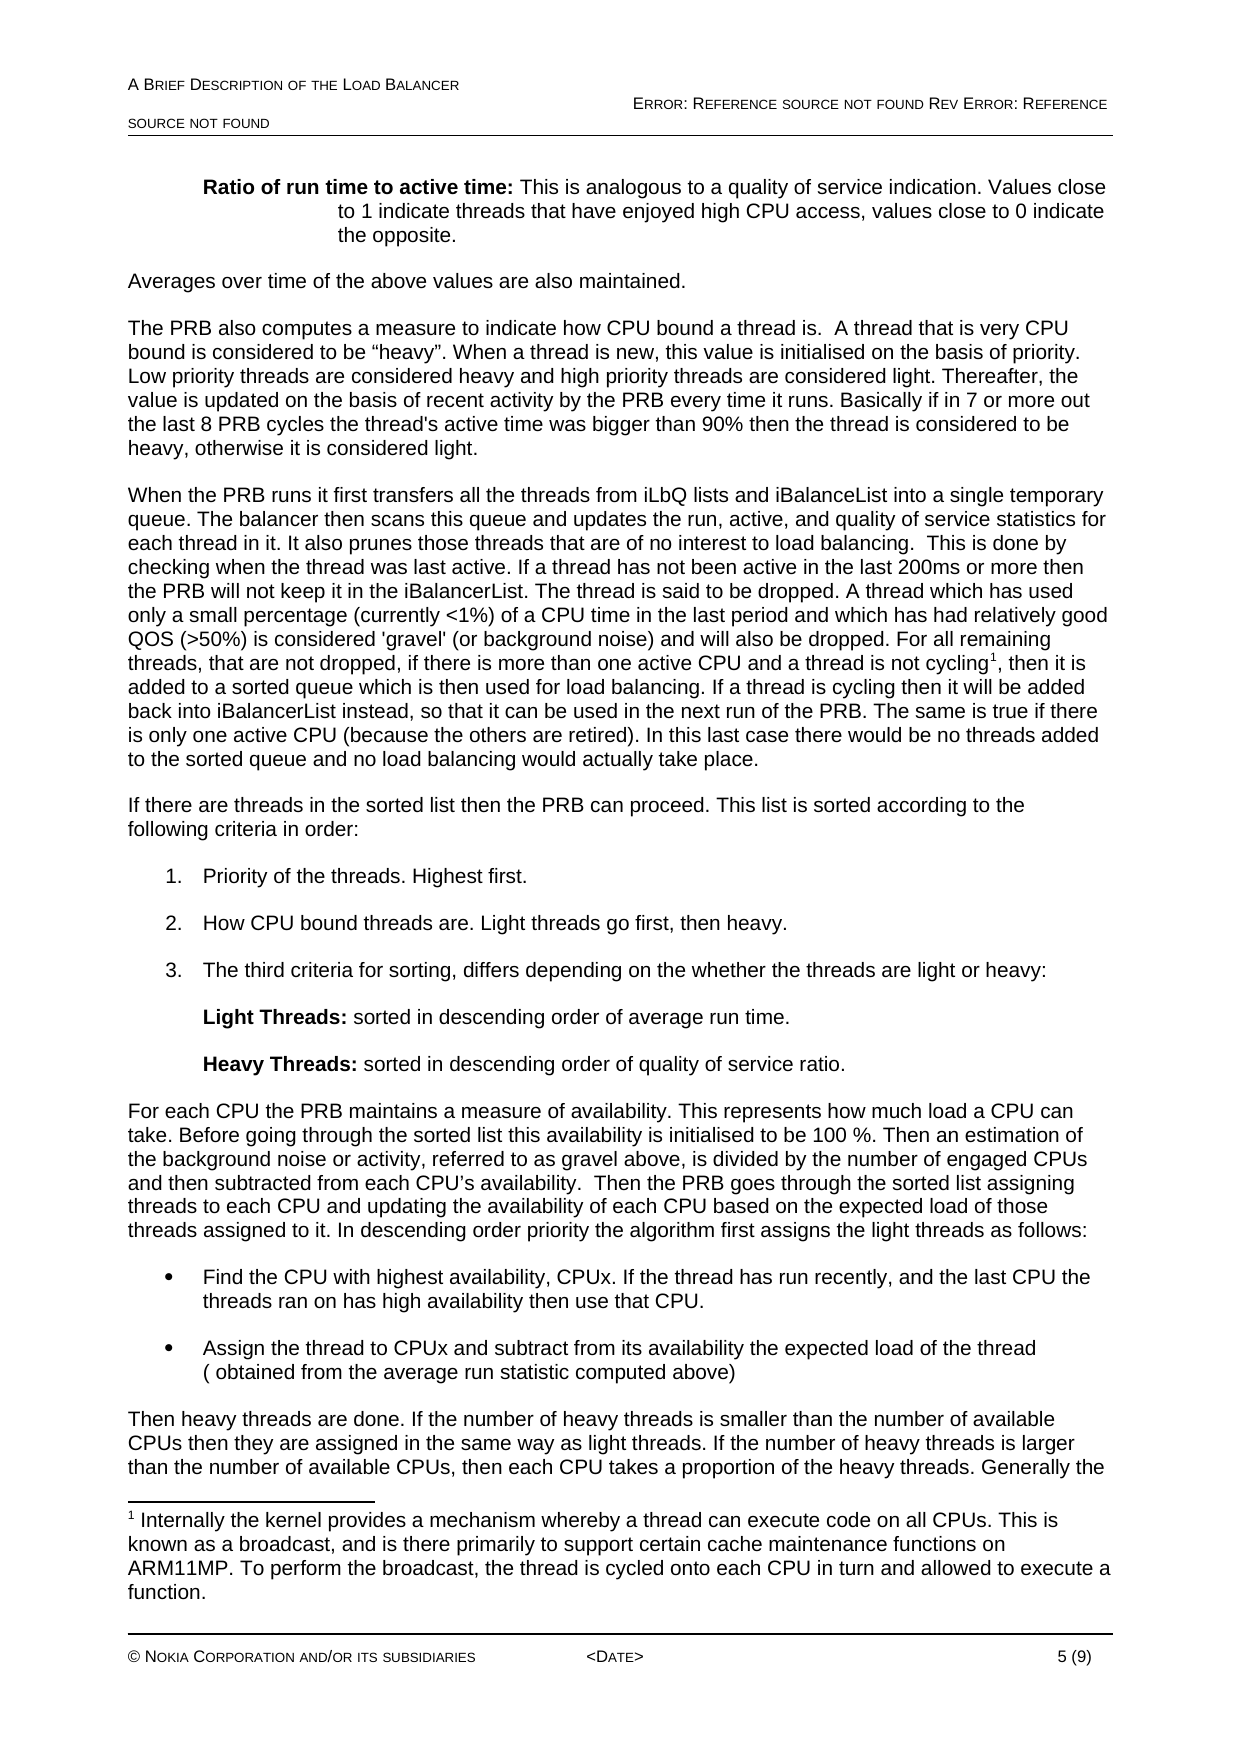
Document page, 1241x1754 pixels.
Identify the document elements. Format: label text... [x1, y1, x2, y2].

text Heavy Threads: sorted in descending order of quality of service ratio. [203, 1052, 1113, 1076]
list How CPU bound threads are. Light threads go first, then heavy. [165, 911, 1113, 935]
text Ratio of run time to active time: This is analogous to a quality of service indication. Values close to 1 indicate threads that have enjoyed high CPU access, values close to 0 indicate the opposite. [203, 174, 1113, 246]
list Find the CPU with highest availability, CPUx. If the thread has run recently, and the last CPU the threads ran on has high availability then use that CPU. [165, 1265, 1113, 1313]
text When the PRB runs it first transfers all the threads from iLbQ lists and iBalanceList into a single temporary queue. The balancer then scans this queue and updates the run, active, and quality of service statistics for each thread in it. It also prunes those threads that are of no interest to load balancing. This is done by checking when the thread was last active. If a thread has not been active in the last 200ms or more then the PRB will not keep it in the iBalancerList. The thread is said to be dropped. A thread which has used only a small percentage (currently <1%) of a CPU time in the last period and which has had relatively good QOS (>50%) is considered 'gravel' (or background noise) and will also be dropped. For all remaining threads, that are not dropped, if there is more than one active CPU and a thread is not cycling, then it is added to a sorted queue which is then used for load balancing. If a thread is cycling then it will be added back into iBalancerList instead, so that it can be used in the next run of the PRB. The same is true if there is only one active CPU (because the others are retired). In this last case there would be no threads added to the sorted queue and no load balancing would actually take place. [128, 483, 1113, 770]
list Priority of the threads. Highest first. [165, 864, 1113, 888]
list Assign the thread to CPUx and subtract from its availability the expected load of the thread ( obtained from the average run statistic computed above) [165, 1336, 1113, 1384]
text For each CPU the PRB maintains a measure of availability. This represents how much load a CPU can take. Before going through the sorted list this availability is initialised to be 100 %. Then an estimation of the background noise or activity, referred to as gravel above, is divided by the number of engaged CPUs and then subtracted from each CPU’s availability. Then the PRB goes through the sorted list assigning threads to each CPU and updating the availability of each CPU based on the expected load of those threads assigned to it. In descending order priority the algorithm first assigns the light threads as follows: [128, 1098, 1113, 1242]
text The PRB also computes a measure to indicate how CPU bound a thread is. A thread that is very CPU bound is considered to be “heavy”. When a thread is new, this value is initialised on the basis of priority. Low priority threads are considered heavy and high priority threads are considered light. Thereafter, the value is updated on the basis of recent activity by the PRB every time it runs. Basically if in 7 or more out the last 8 PRB cycles the thread's active time was bigger than 90% then the thread is considered to be heavy, otherwise it is considered light. [128, 316, 1113, 460]
list The third criteria for sorting, differs depending on the whether the threads are light or heavy: [165, 958, 1113, 982]
text Averages over time of the above values are also maintained. [128, 269, 1113, 293]
text Light Threads: sorted in descending order of average run time. [203, 1005, 1113, 1029]
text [128, 1407, 1113, 1479]
text If there are threads in the sorted list then the PRB can proceed. This list is sorted according to the following criteria in order: [128, 793, 1113, 841]
